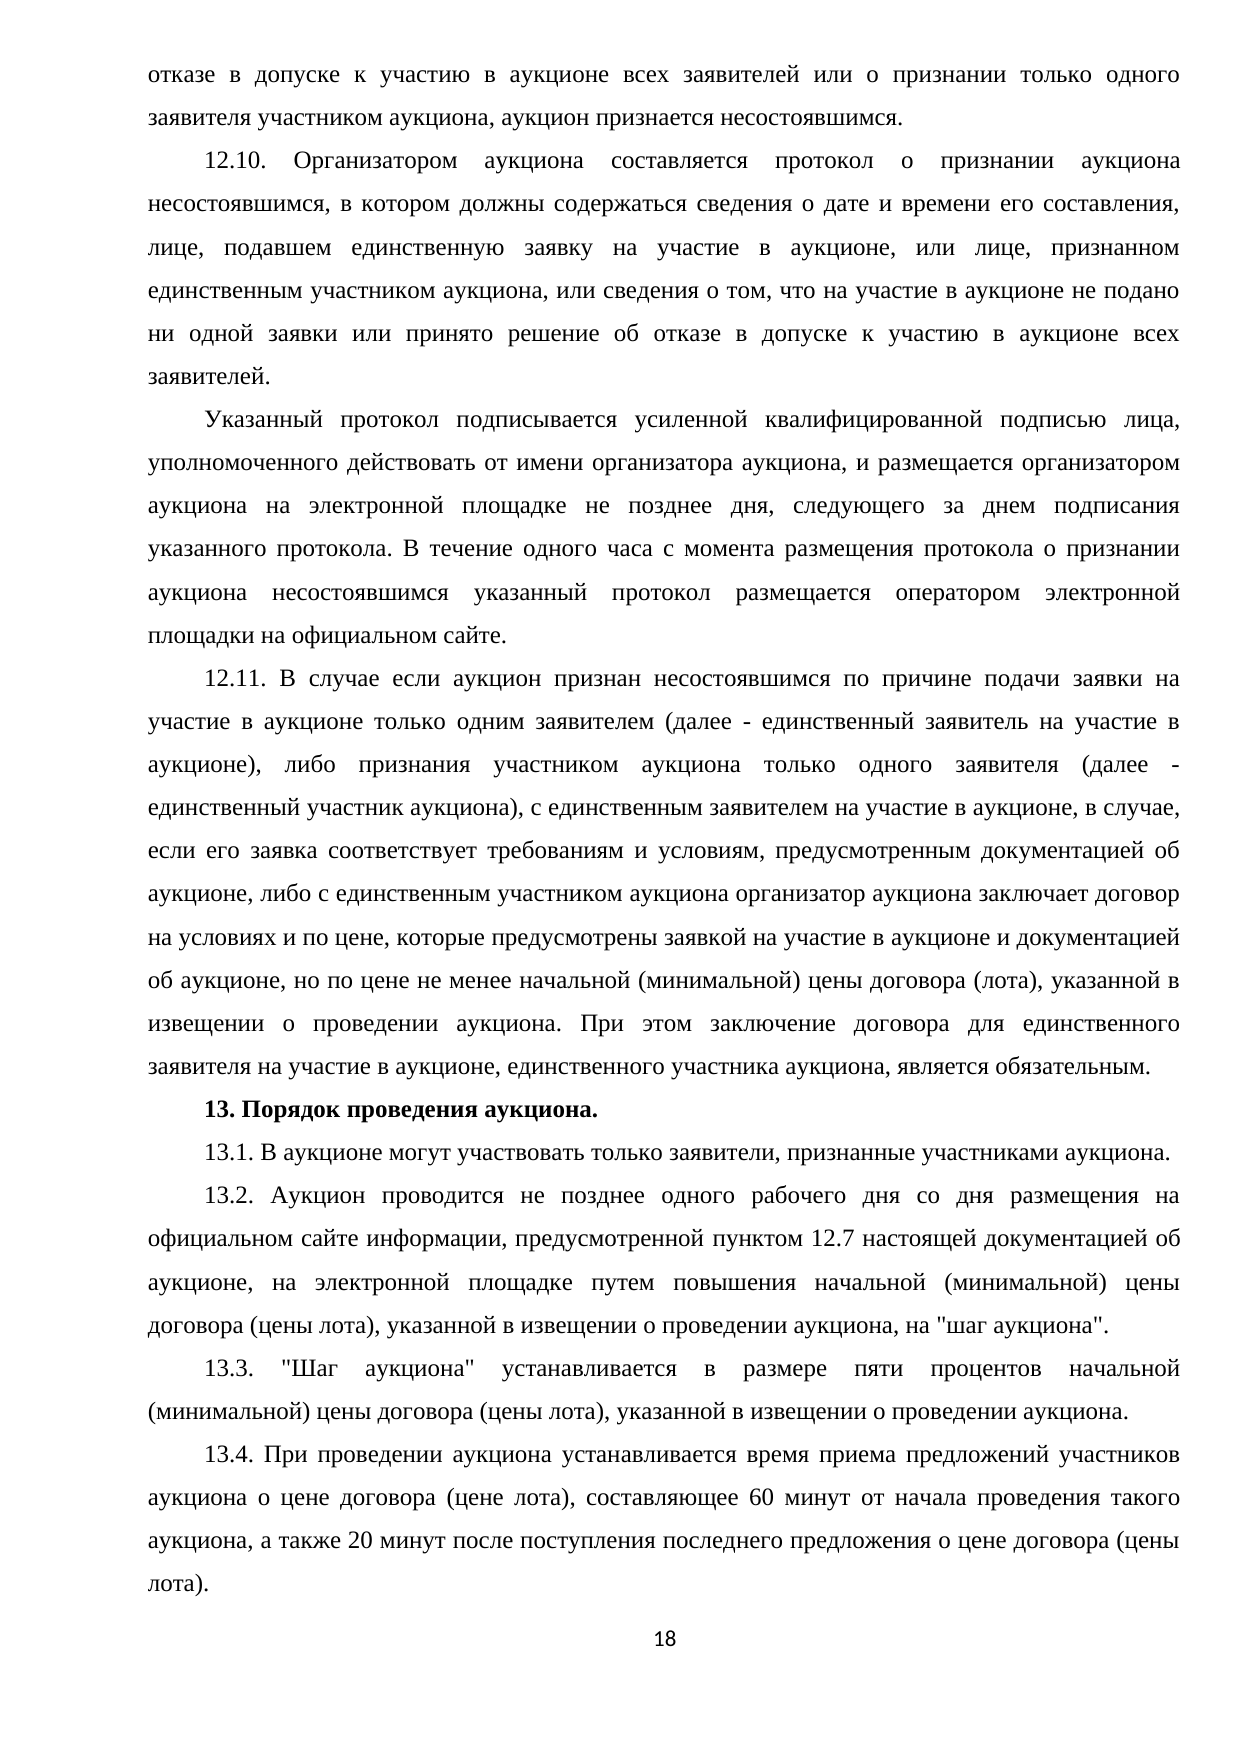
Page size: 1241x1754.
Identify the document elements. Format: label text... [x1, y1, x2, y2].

text 13.3. "Шаг аукциона" устанавливается в размере пяти процентов начальной (минимальной) цены договора (цены лота), указанной в извещении о проведении аукциона. [148, 1353, 1181, 1425]
text 13.2. Аукцион проводится не позднее одного рабочего дня со дня размещения на официальном сайте информации, предусмотренной пунктом 12.7 настоящей документацией об аукционе, на электронной площадке путем повышения начальной (минимальной) цены договора (цены лота), указанной в извещении о проведении аукциона, на "шаг аукциона". [148, 1180, 1181, 1338]
text 13.4. При проведении аукциона устанавливается время приема предложений участников аукциона о цене договора (цене лота), составляющее 60 минут от начала проведения такого аукциона, а также 20 минут после поступления последнего предложения о цене договора (цены лота). [148, 1439, 1181, 1597]
text 12.10. Организатором аукциона составляется протокол о признании аукциона несостоявшимся, в котором должны содержаться сведения о дате и времени его составления, лице, подавшем единственную заявку на участие в аукционе, или лице, признанном единственным участником аукциона, или сведения о том, что на участие в аукционе не подано ни одной заявки или принято решение об отказе в допуске к участию в аукционе всех заявителей. [148, 145, 1181, 390]
text 13.1. В аукционе могут участвовать только заявители, признанные участниками аукциона. [148, 1137, 1181, 1166]
text 12.11. В случае если аукцион признан несостоявшимся по причине подачи заявки на участие в аукционе только одним заявителем (далее - единственный заявитель на участие в аукционе), либо признания участником аукциона только одного заявителя (далее - единственный участник аукциона), с единственным заявителем на участие в аукционе, в случае, если его заявка соответствует требованиям и условиям, предусмотренным документацией об аукционе, либо с единственным участником аукциона организатор аукциона заключает договор на условиях и по цене, которые предусмотрены заявкой на участие в аукционе и документацией об аукционе, но по цене не менее начальной (минимальной) цены договора (лота), указанной в извещении о проведении аукциона. При этом заключение договора для единственного заявителя на участие в аукционе, единственного участника аукциона, является обязательным. [148, 663, 1181, 1080]
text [148, 59, 1181, 131]
text 13. Порядок проведения аукциона. [148, 1094, 1181, 1123]
text Указанный протокол подписывается усиленной квалифицированной подписью лица, уполномоченного действовать от имени организатора аукциона, и размещается организатором аукциона на электронной площадке не позднее дня, следующего за днем подписания указанного протокола. В течение одного часа с момента размещения протокола о признании аукциона несостоявшимся указанный протокол размещается оператором электронной площадки на официальном сайте. [148, 404, 1181, 648]
